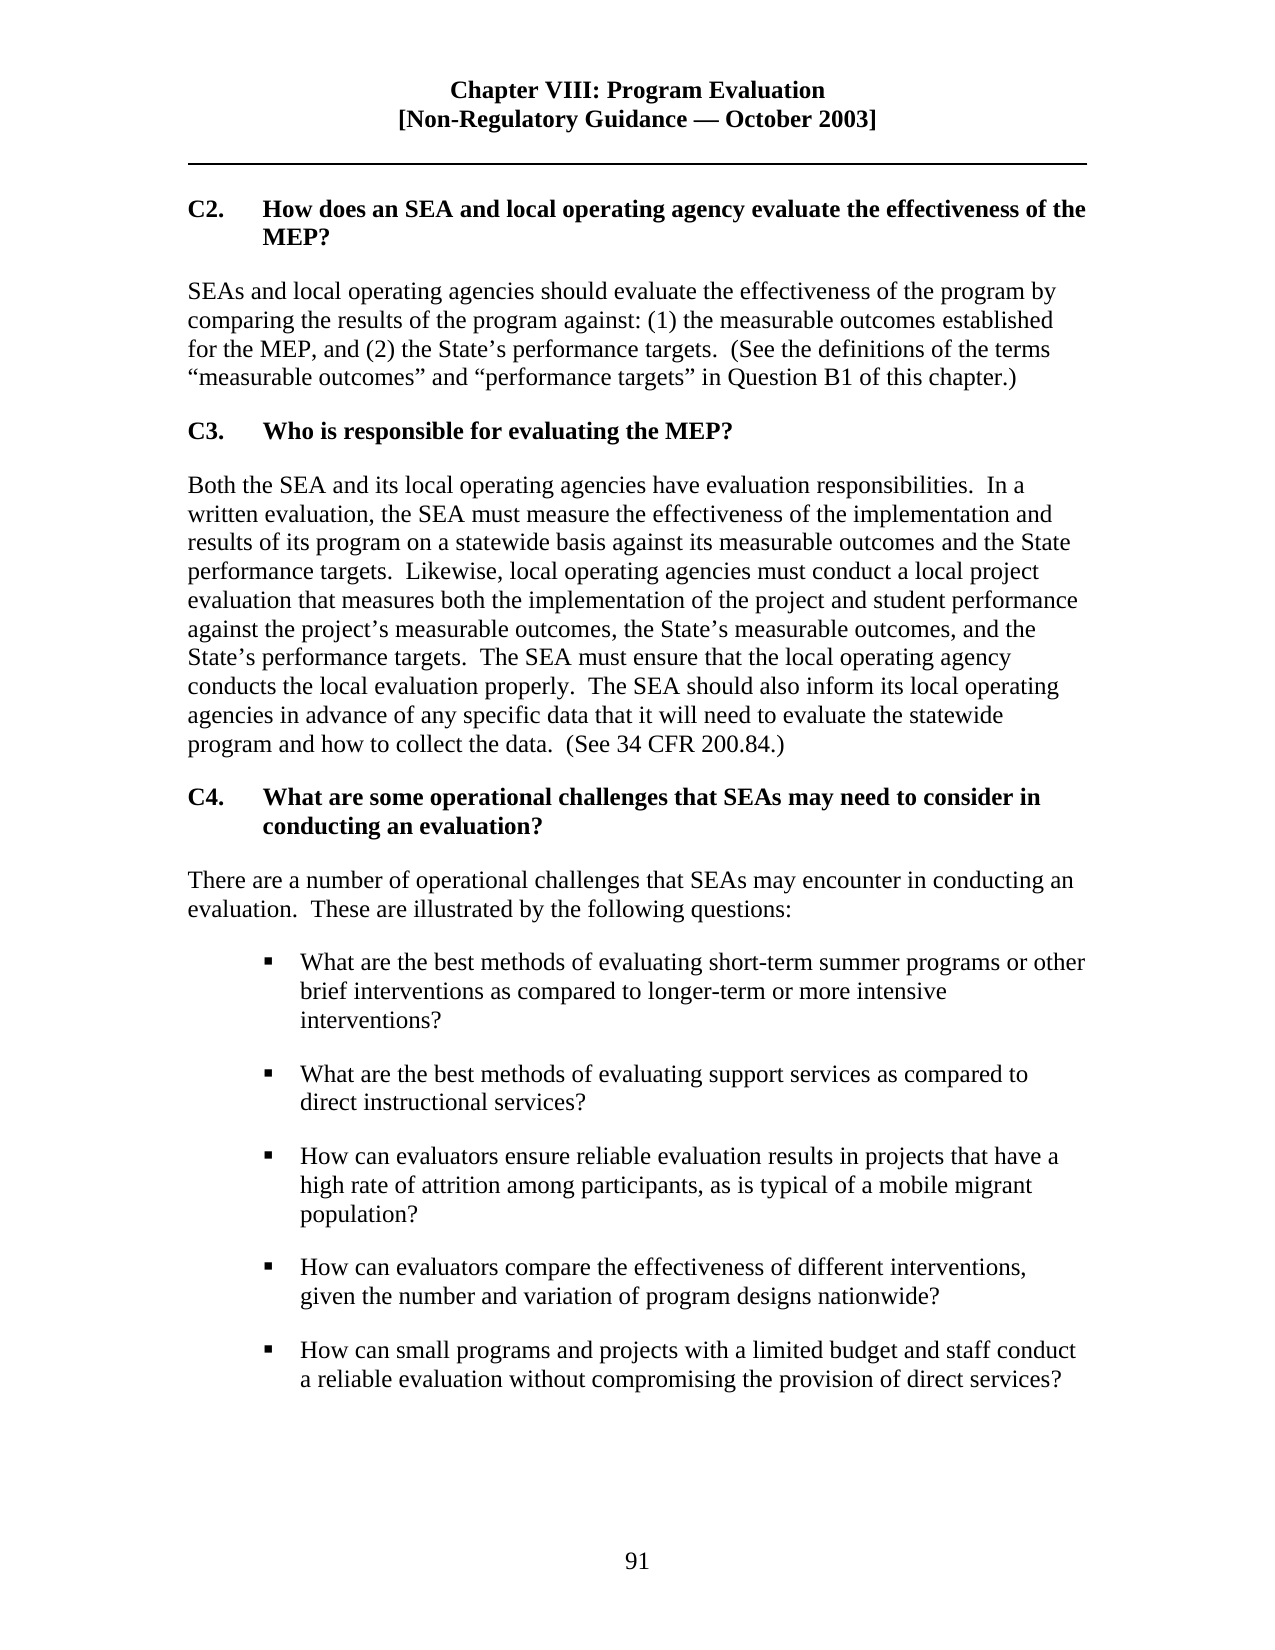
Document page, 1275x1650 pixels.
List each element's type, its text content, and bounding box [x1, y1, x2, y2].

text How can small programs and projects with a limited budget and staff conduct a reliable evaluation without compromising the provision of direct services? [262, 1335, 1087, 1392]
text What are the best methods of evaluating support services as compared to direct instructional services? [262, 1059, 1087, 1116]
text SEAs and local operating agencies should evaluate the effectiveness of the program by comparing the results of the program against: (1) the measurable outcomes established for the MEP, and (2) the State’s performance targets. (See the definitions of the terms “measurable outcomes” and “performance targets” in Question B1 of this chapter.) [187, 276, 1087, 391]
text How can evaluators compare the effectiveness of different interventions, given the number and variation of program designs nationwide? [262, 1252, 1087, 1310]
text There are a number of operational challenges that SEAs may encounter in conducting an evaluation. These are illustrated by the following questions: [187, 865, 1087, 922]
text What are the best methods of evaluating short-term summer programs or other brief interventions as compared to longer-term or more intensive interventions? [262, 947, 1087, 1034]
text Both the SEA and its local operating agencies have evaluation responsibilities. In a written evaluation, the SEA must measure the effectiveness of the implementation and results of its program on a statewide basis against its measurable outcomes and the State performance targets. Likewise, local operating agencies must conduct a local project evaluation that measures both the implementation of the project and student performance against the project’s measurable outcomes, the State’s measurable outcomes, and the State’s performance targets. The SEA must ensure that the local operating agency conducts the local evaluation properly. The SEA should also inform its local operating agencies in advance of any specific data that it will need to evaluate the statewide program and how to collect the data. (See 34 CFR 200.84.) [187, 470, 1087, 757]
text How can evaluators ensure reliable evaluation results in projects that have a high rate of attrition among participants, as is typical of a mobile migrant population? [262, 1141, 1087, 1227]
subtitle C2. How does an SEA and local operating agency evaluate the effectiveness of the MEP? [187, 194, 1087, 251]
subtitle C4. What are some operational challenges that SEAs may need to consider in conducting an evaluation? [187, 782, 1087, 840]
subtitle C3. Who is responsible for evaluating the MEP? [187, 416, 1087, 445]
